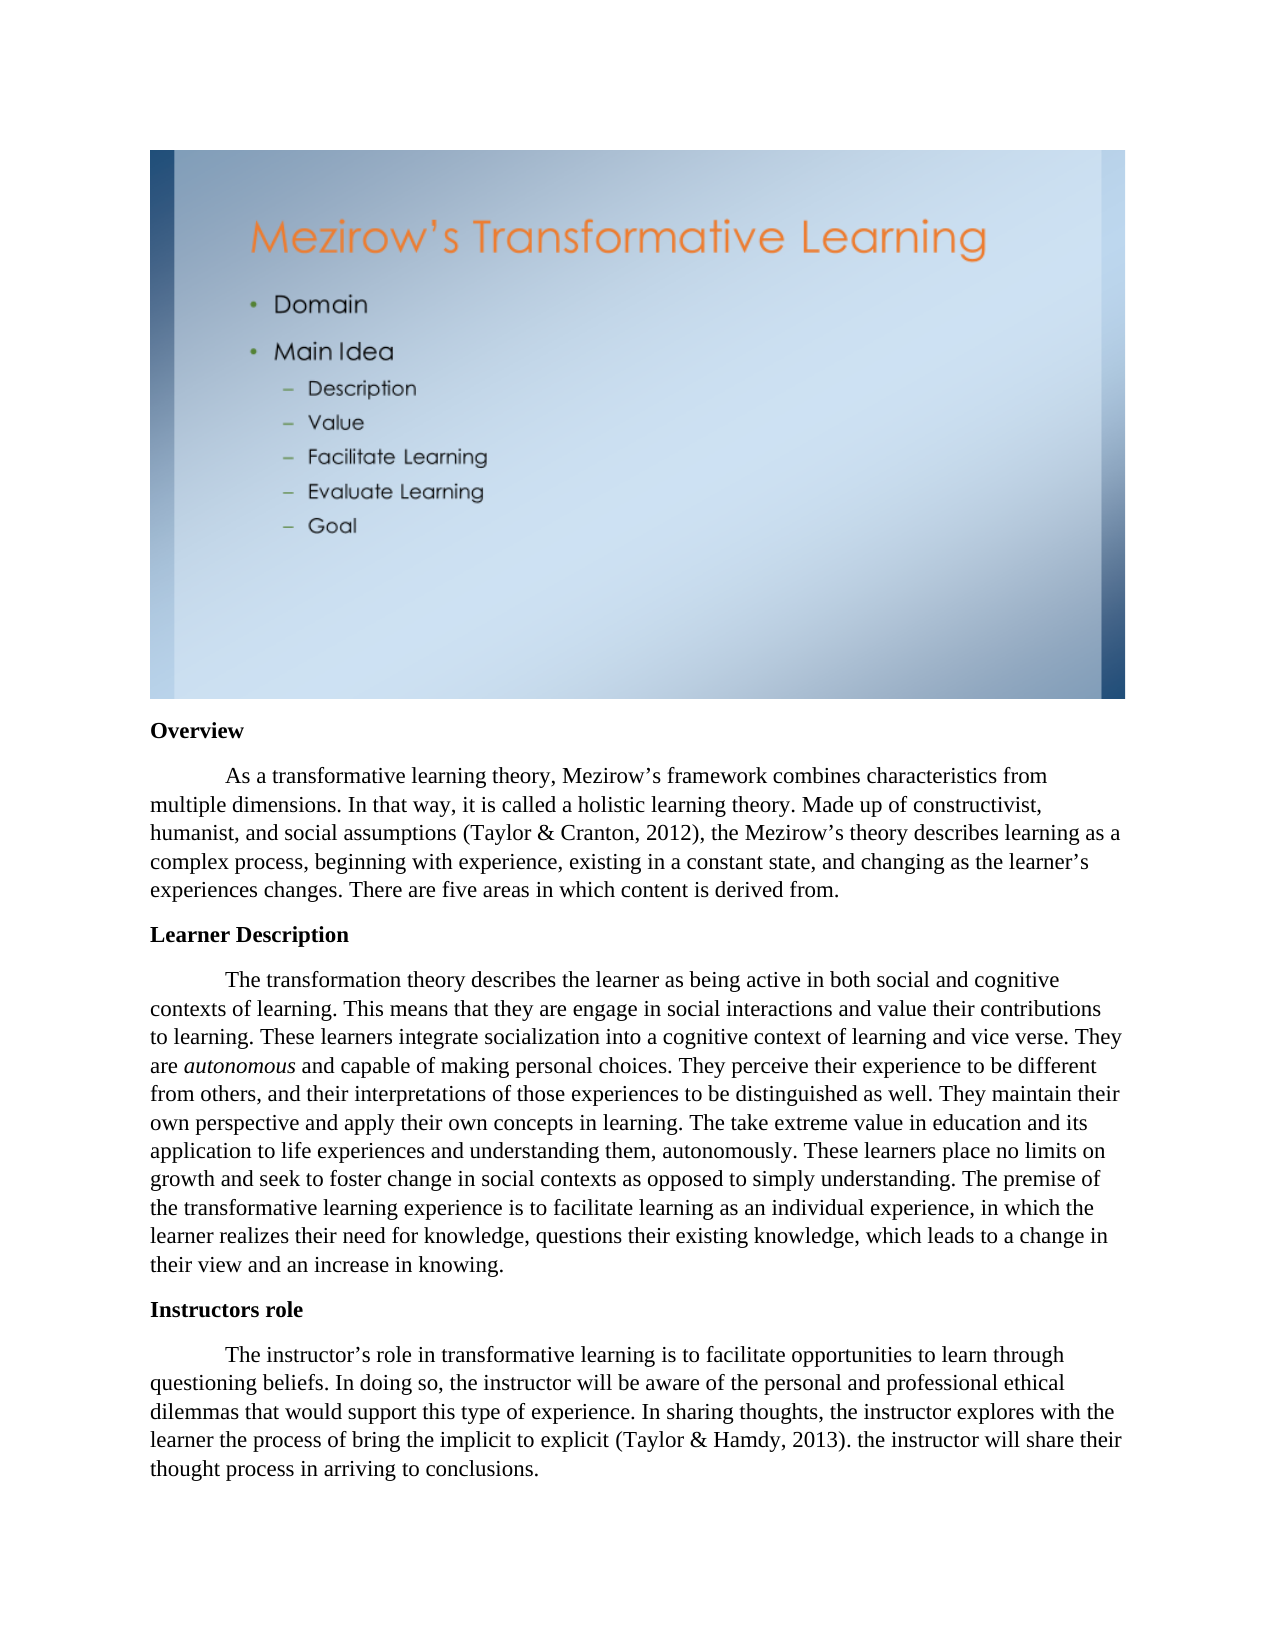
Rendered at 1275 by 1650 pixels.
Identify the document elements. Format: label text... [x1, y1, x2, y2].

text The instructor’s role in transformative learning is to facilitate opportunities to learn through questioning beliefs. In doing so, the instructor will be aware of the personal and professional ethical dilemmas that would support this type of experience. In sharing thoughts, the instructor explores with the learner the process of bring the implicit to explicit. the instructor will share their thought process in arriving to conclusions. [150, 1341, 1125, 1481]
text The transformation theory describes the learner as being active in both social and cognitive contexts of learning. This means that they are engage in social interactions and value their contributions to learning. These learners integrate socialization into a cognitive context of learning and vice verse. They are autonomous and capable of making personal choices. They perceive their experience to be different from others, and their interpretations of those experiences to be distinguished as well. They maintain their own perspective and apply their own concepts in learning. The take extreme value in education and its application to life experiences and understanding them, autonomously. These learners place no limits on growth and seek to foster change in social contexts as opposed to simply understanding. The premise of the transformative learning experience is to facilitate learning as an individual experience, in which the learner realizes their need for knowledge, questions their existing knowledge, which leads to a change in their view and an increase in knowing. [150, 966, 1125, 1277]
text Overview [150, 717, 1125, 744]
picture [150, 150, 1125, 699]
text Learner Description [150, 921, 1125, 948]
text As a transformative learning theory, Mezirow’s framework combines characteristics from multiple dimensions. In that way, it is called a holistic learning theory. Made up of constructivist, humanist, and social assumptions , the Mezirow’s theory describes learning as a complex process, beginning with experience, existing in a constant state, and changing as the learner’s experiences changes. There are five areas in which content is derived from. [150, 762, 1125, 902]
text Instructors role [150, 1296, 1125, 1322]
